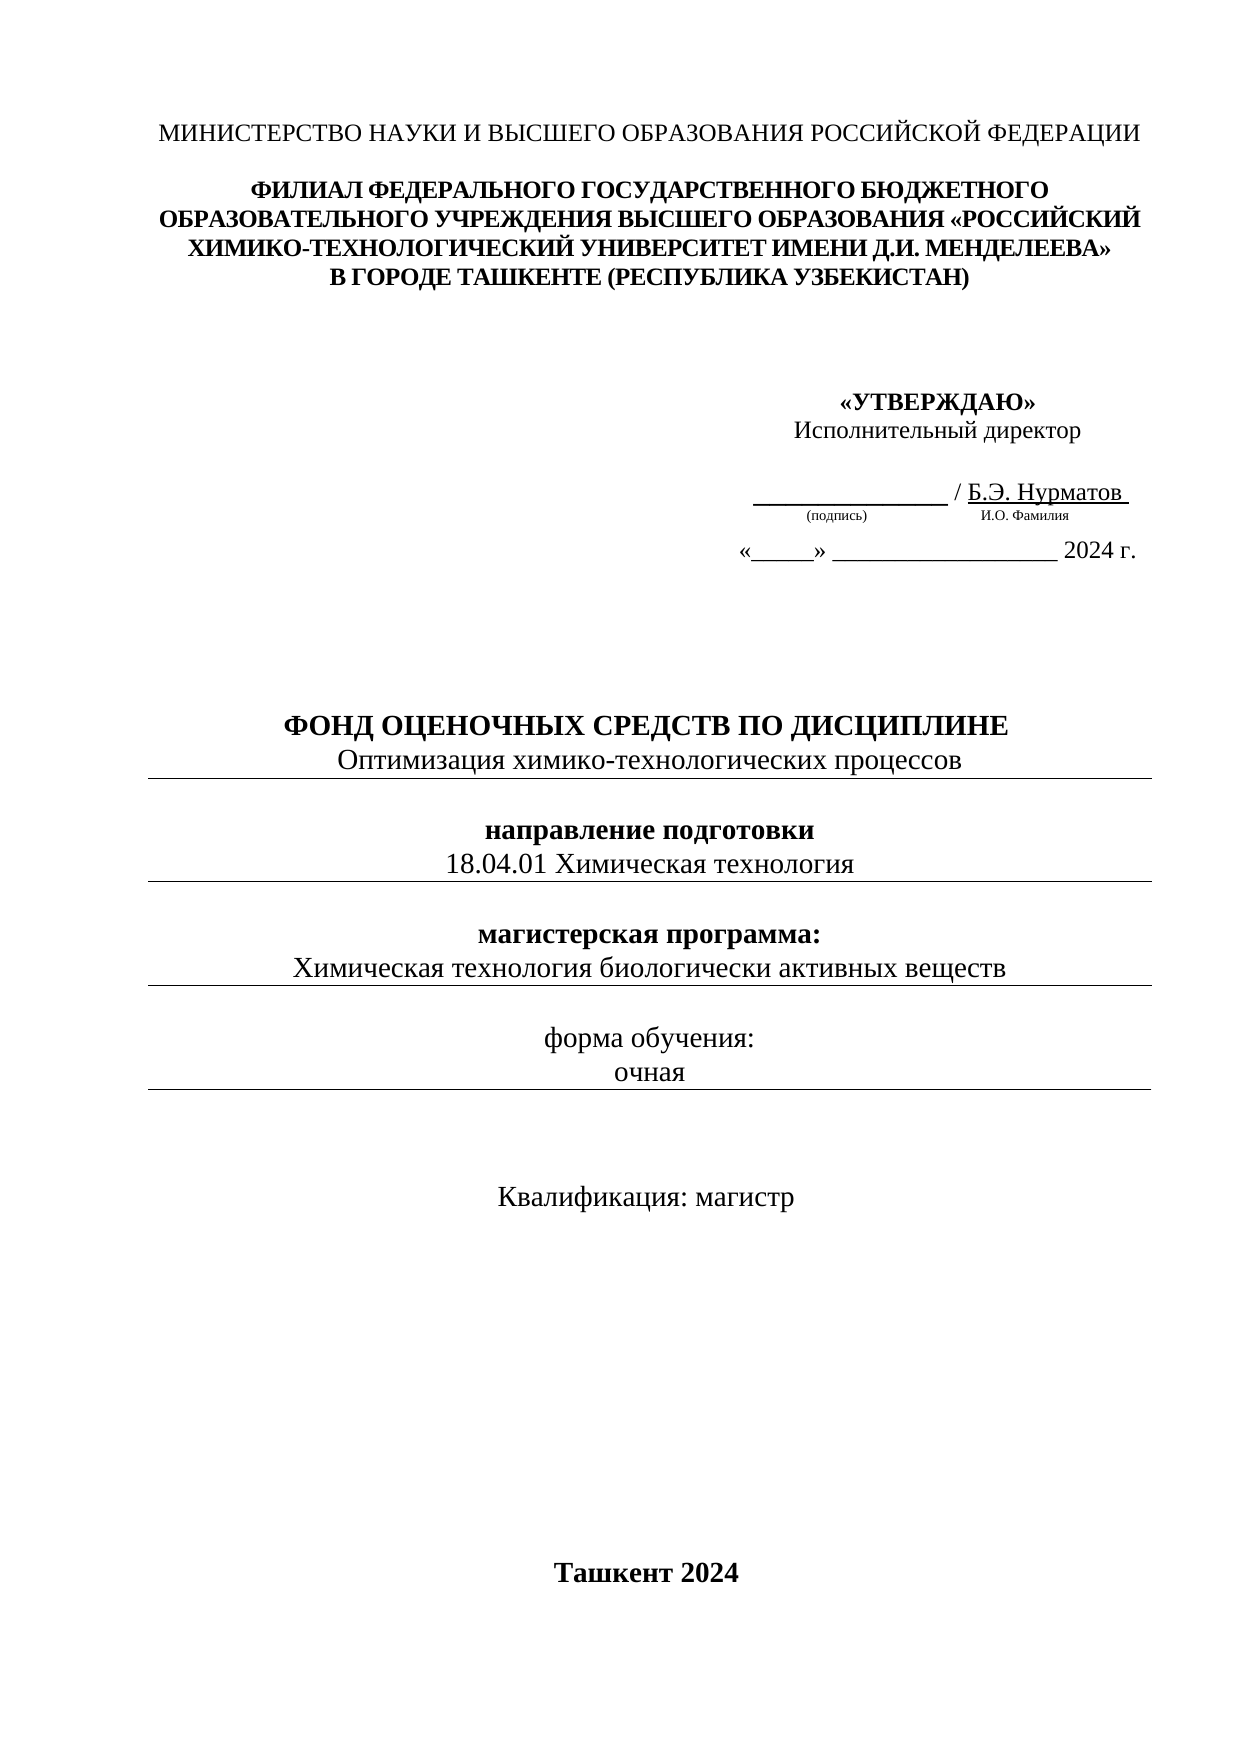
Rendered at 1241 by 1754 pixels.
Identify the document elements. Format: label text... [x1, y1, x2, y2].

text Ташкент 2024 [148, 1555, 1144, 1589]
text форма обучения: [148, 1020, 1151, 1054]
text 18.04.01 Химическая технология [148, 846, 1152, 881]
text «_____» __________________ 2024 г. [148, 535, 1152, 564]
text Филиал федерального государственного бюджетного образовательного учреждения высшего образования «Российский химико-технологический университет имени Д.И. Менделеева» [148, 176, 1152, 262]
text направление подготовки [148, 812, 1152, 846]
text Химическая технология биологически активных веществ [148, 950, 1152, 985]
text ____________ / Б.Э. Нурматов [148, 473, 1152, 507]
text магистерская программа: [148, 916, 1152, 949]
text Квалификация: магистр [148, 1179, 1144, 1213]
text в городе Ташкенте (Республика Узбекистан) [148, 262, 1152, 291]
text (подпись) И.О. Фамилия [148, 507, 1152, 535]
text МИНИСТЕРСТВО НАУКИ И ВЫСШЕГО ОБРАЗОВАНИЯ РОССИЙСКОЙ ФЕДЕРАЦИИ [148, 118, 1152, 147]
text Оптимизация химико-технологических процессов [148, 742, 1152, 778]
subtitle ФОНД ОЦЕНОЧНЫХ СРЕДСТВ ПО ДИСЦИПЛИНЕ [148, 708, 1144, 742]
text очная [148, 1054, 1151, 1089]
text Исполнительный директор [724, 416, 1152, 444]
text «УТВЕРЖДАЮ» [148, 387, 1152, 416]
